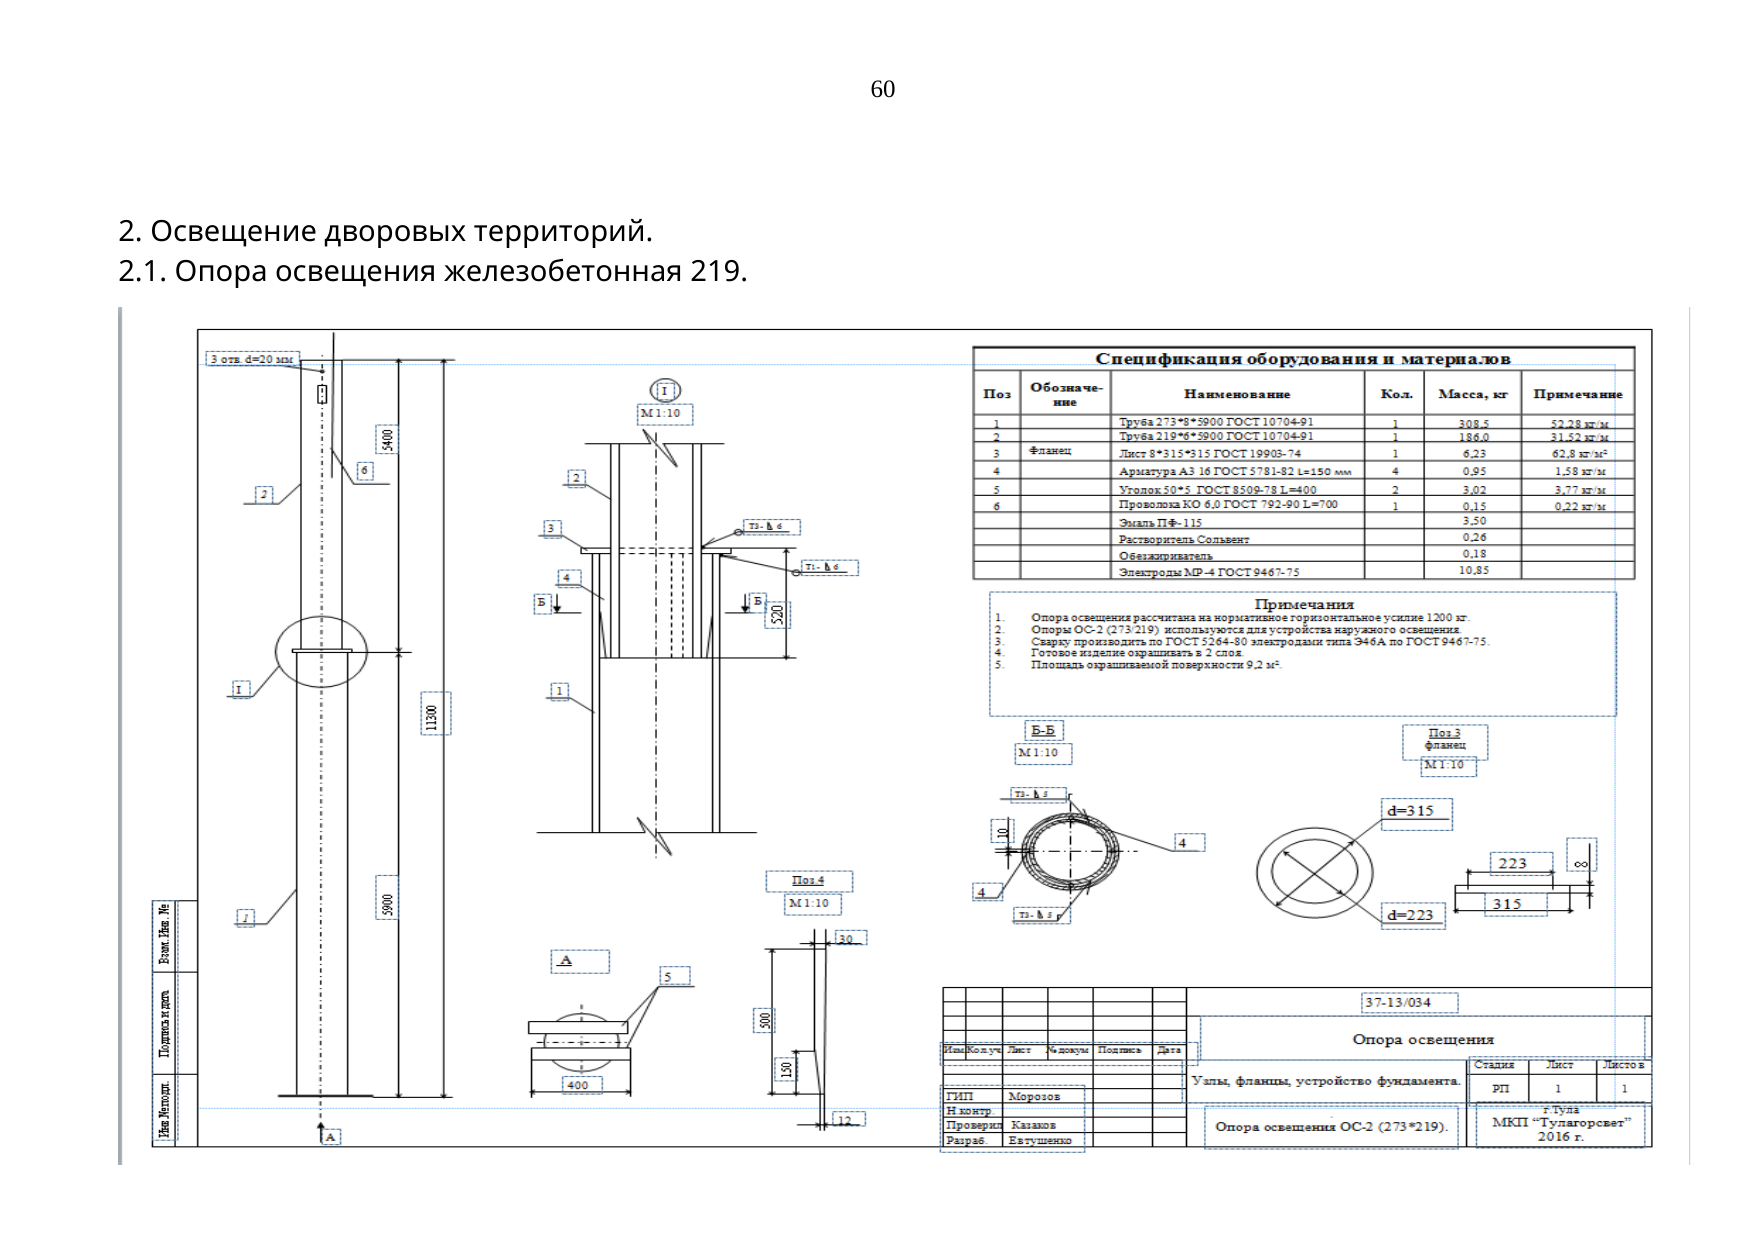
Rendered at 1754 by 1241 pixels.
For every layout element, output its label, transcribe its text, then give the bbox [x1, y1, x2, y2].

picture [118, 307, 1691, 1165]
title 2. Освещение дворовых территорий. [118, 211, 1648, 250]
title 2.1. Опора освещения железобетонная 219. [118, 250, 1648, 290]
